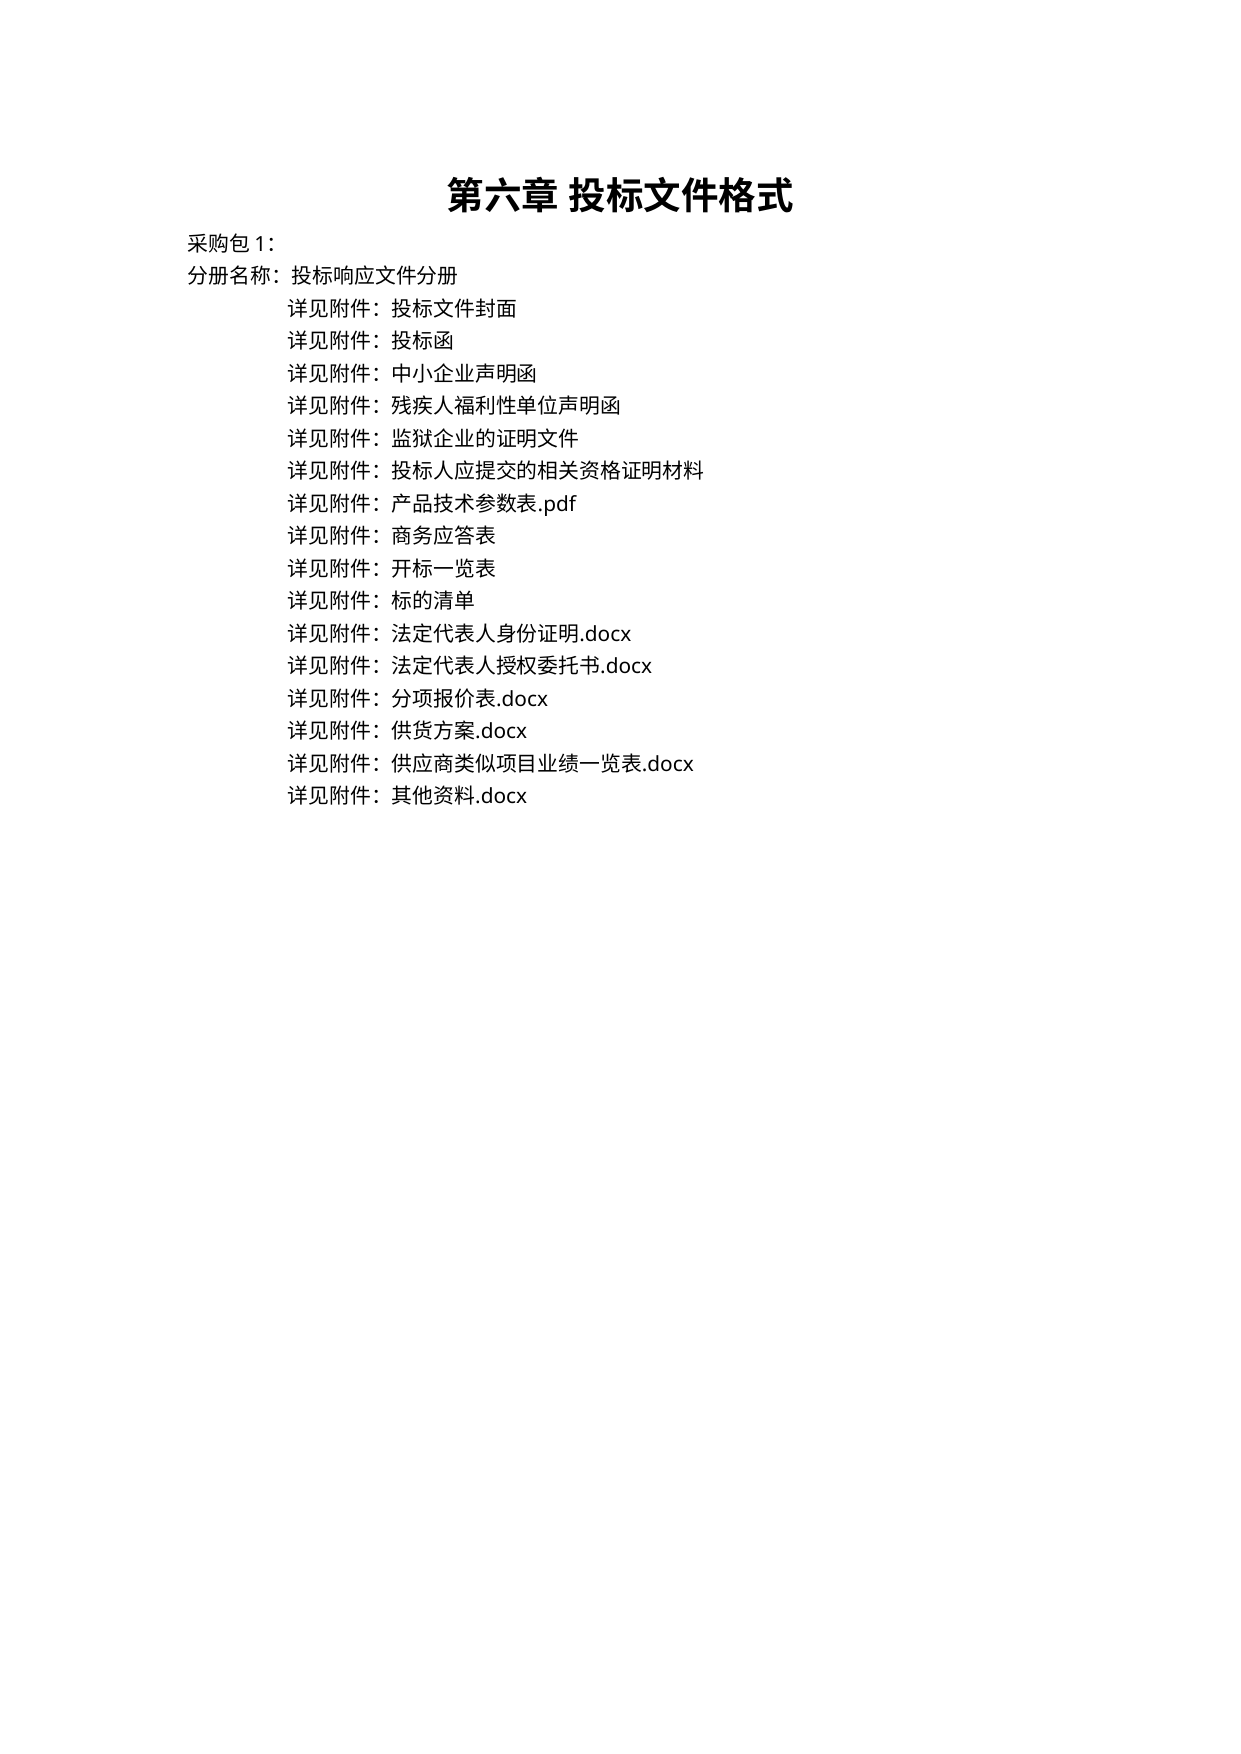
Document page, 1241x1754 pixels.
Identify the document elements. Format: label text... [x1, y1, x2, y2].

text 详见附件：投标文件封面 [187, 292, 1053, 324]
text 详见附件：其他资料.docx [187, 779, 1053, 812]
text 详见附件：残疾人福利性单位声明函 [187, 389, 1053, 422]
text 详见附件：开标一览表 [187, 552, 1053, 584]
text 详见附件：产品技术参数表.pdf [187, 487, 1053, 519]
text 详见附件：法定代表人授权委托书.docx [187, 649, 1053, 682]
text 详见附件：商务应答表 [187, 519, 1053, 552]
text 详见附件：分项报价表.docx [187, 682, 1053, 714]
text 详见附件：监狱企业的证明文件 [187, 422, 1053, 454]
text 详见附件：供应商类似项目业绩一览表.docx [187, 747, 1053, 779]
text 详见附件：投标人应提交的相关资格证明材料 [187, 454, 1053, 487]
text 采购包1： [187, 227, 1053, 259]
text 详见附件：投标函 [187, 324, 1053, 357]
text 详见附件：标的清单 [187, 584, 1053, 617]
text 详见附件：供货方案.docx [187, 714, 1053, 747]
text 第六章 投标文件格式 [187, 162, 1053, 227]
text 详见附件：法定代表人身份证明.docx [187, 617, 1053, 649]
text 分册名称：投标响应文件分册 [187, 259, 1053, 292]
text 详见附件：中小企业声明函 [187, 357, 1053, 389]
